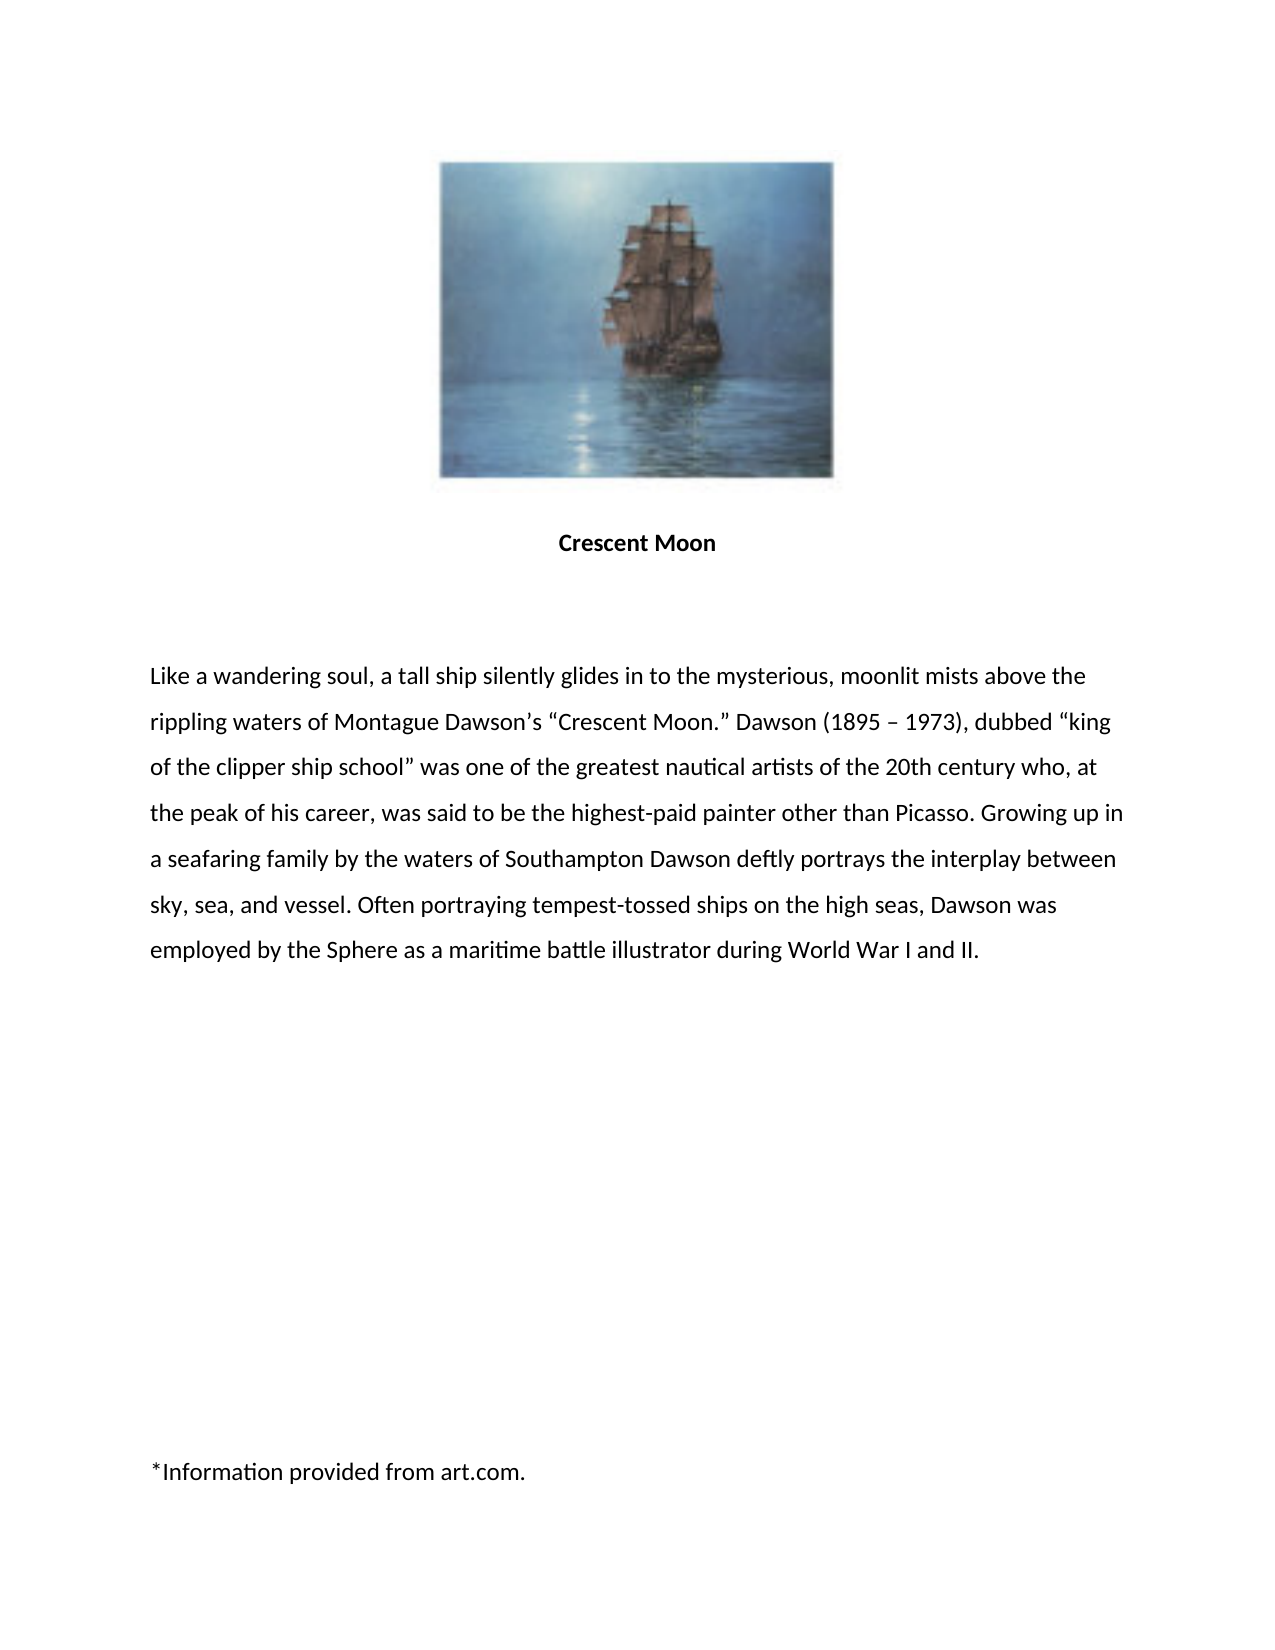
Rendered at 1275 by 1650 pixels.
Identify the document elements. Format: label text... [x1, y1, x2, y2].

picture [409, 150, 866, 493]
text Like a wandering soul, a tall ship silently glides in to the mysterious, moonlit mists above the rippling waters of Montague Dawson’s “Crescent Moon.” Dawson (1895 – 1973), dubbed “king of the clipper ship school” was one of the greatest nautical artists of the 20th century who, at the peak of his career, was said to be the highest-paid painter other than Picasso. Growing up in a seafaring family by the waters of Southampton Dawson deftly portrays the interplay between sky, sea, and vessel. Often portraying tempest-tossed ships on the high seas, Dawson was employed by the Sphere as a maritime battle illustrator during World War I and II. [150, 660, 1125, 965]
text Crescent Moon [150, 527, 1125, 557]
text *Information provided from art.com. [150, 1456, 1125, 1487]
